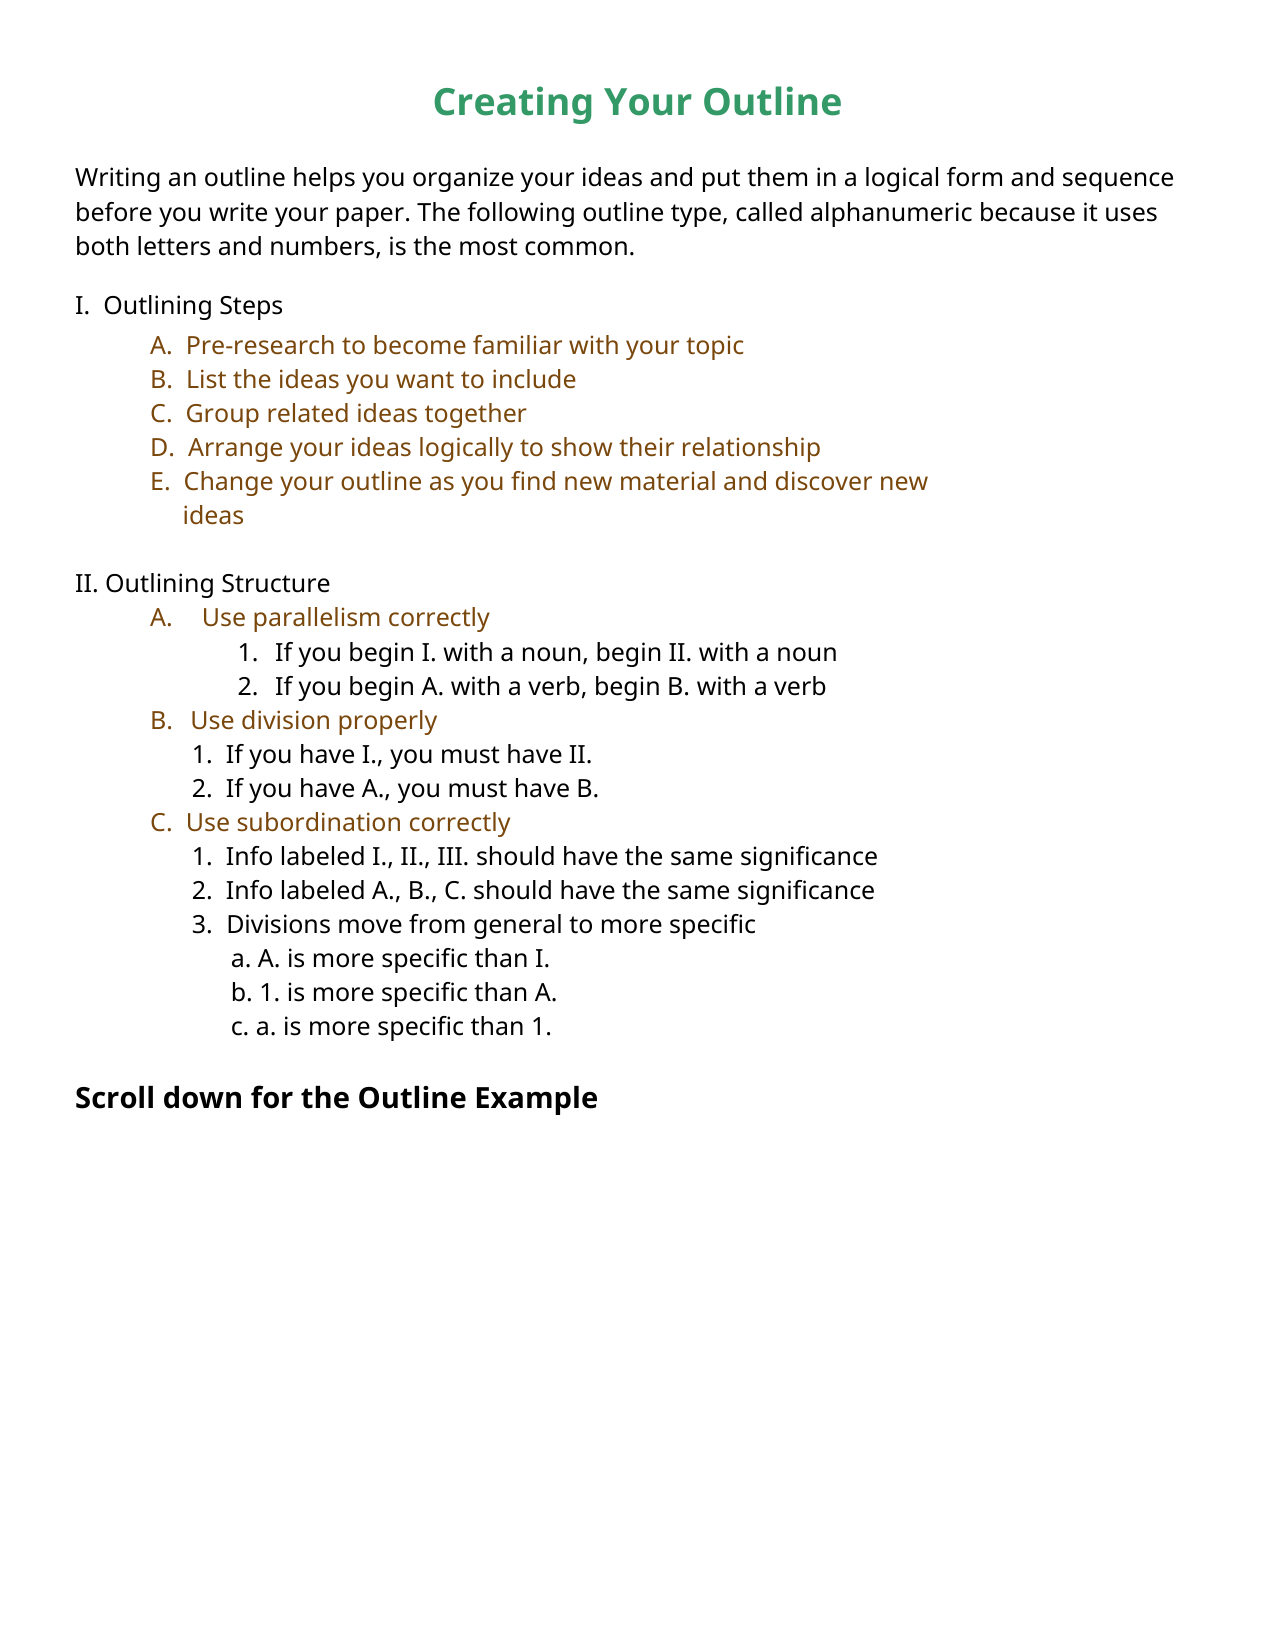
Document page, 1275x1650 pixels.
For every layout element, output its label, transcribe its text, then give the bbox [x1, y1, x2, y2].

subtitle E. Change your outline as you find new material and discover new [150, 464, 1200, 498]
subtitle If you begin I. with a noun, begin II. with a noun [237, 634, 1200, 668]
text 2. Info labeled A., B., C. should have the same significance [75, 873, 1200, 907]
subtitle I. Outlining Steps [75, 287, 1200, 321]
subtitle D. Arrange your ideas logically to show their relationship [150, 430, 1200, 464]
subtitle A. Pre-research to become familiar with your topic [150, 328, 1200, 362]
text a. A. is more specific than I. [75, 941, 1200, 975]
text 2. If you have A., you must have B. [75, 770, 1200, 804]
text 1. If you have I., you must have II. [75, 736, 1200, 770]
text Scroll down for the Outline Example [75, 1077, 1200, 1117]
subtitle B. Use division properly [150, 702, 1200, 736]
text 1. Info labeled I., II., III. should have the same significance [75, 838, 1200, 873]
text c. a. is more specific than 1. [75, 1009, 1200, 1043]
subtitle If you begin A. with a verb, begin B. with a verb [237, 668, 1200, 702]
subtitle ideas [150, 498, 1200, 532]
subtitle Use parallelism correctly [150, 600, 1200, 634]
subtitle C. Group related ideas together [150, 396, 1200, 430]
text Writing an outline helps you organize your ideas and put them in a logical form and sequence before you write your paper. The following outline type, called alphanumeric because it uses both letters and numbers, is the most common. [75, 160, 1200, 262]
subtitle C. Use subordination correctly [150, 804, 1200, 838]
subtitle II. Outlining Structure [75, 566, 1200, 600]
text b. 1. is more specific than A. [75, 975, 1200, 1009]
subtitle B. List the ideas you want to include [150, 362, 1200, 396]
text 3. Divisions move from general to more specific [75, 907, 1200, 941]
text Creating Your Outline [75, 75, 1200, 126]
